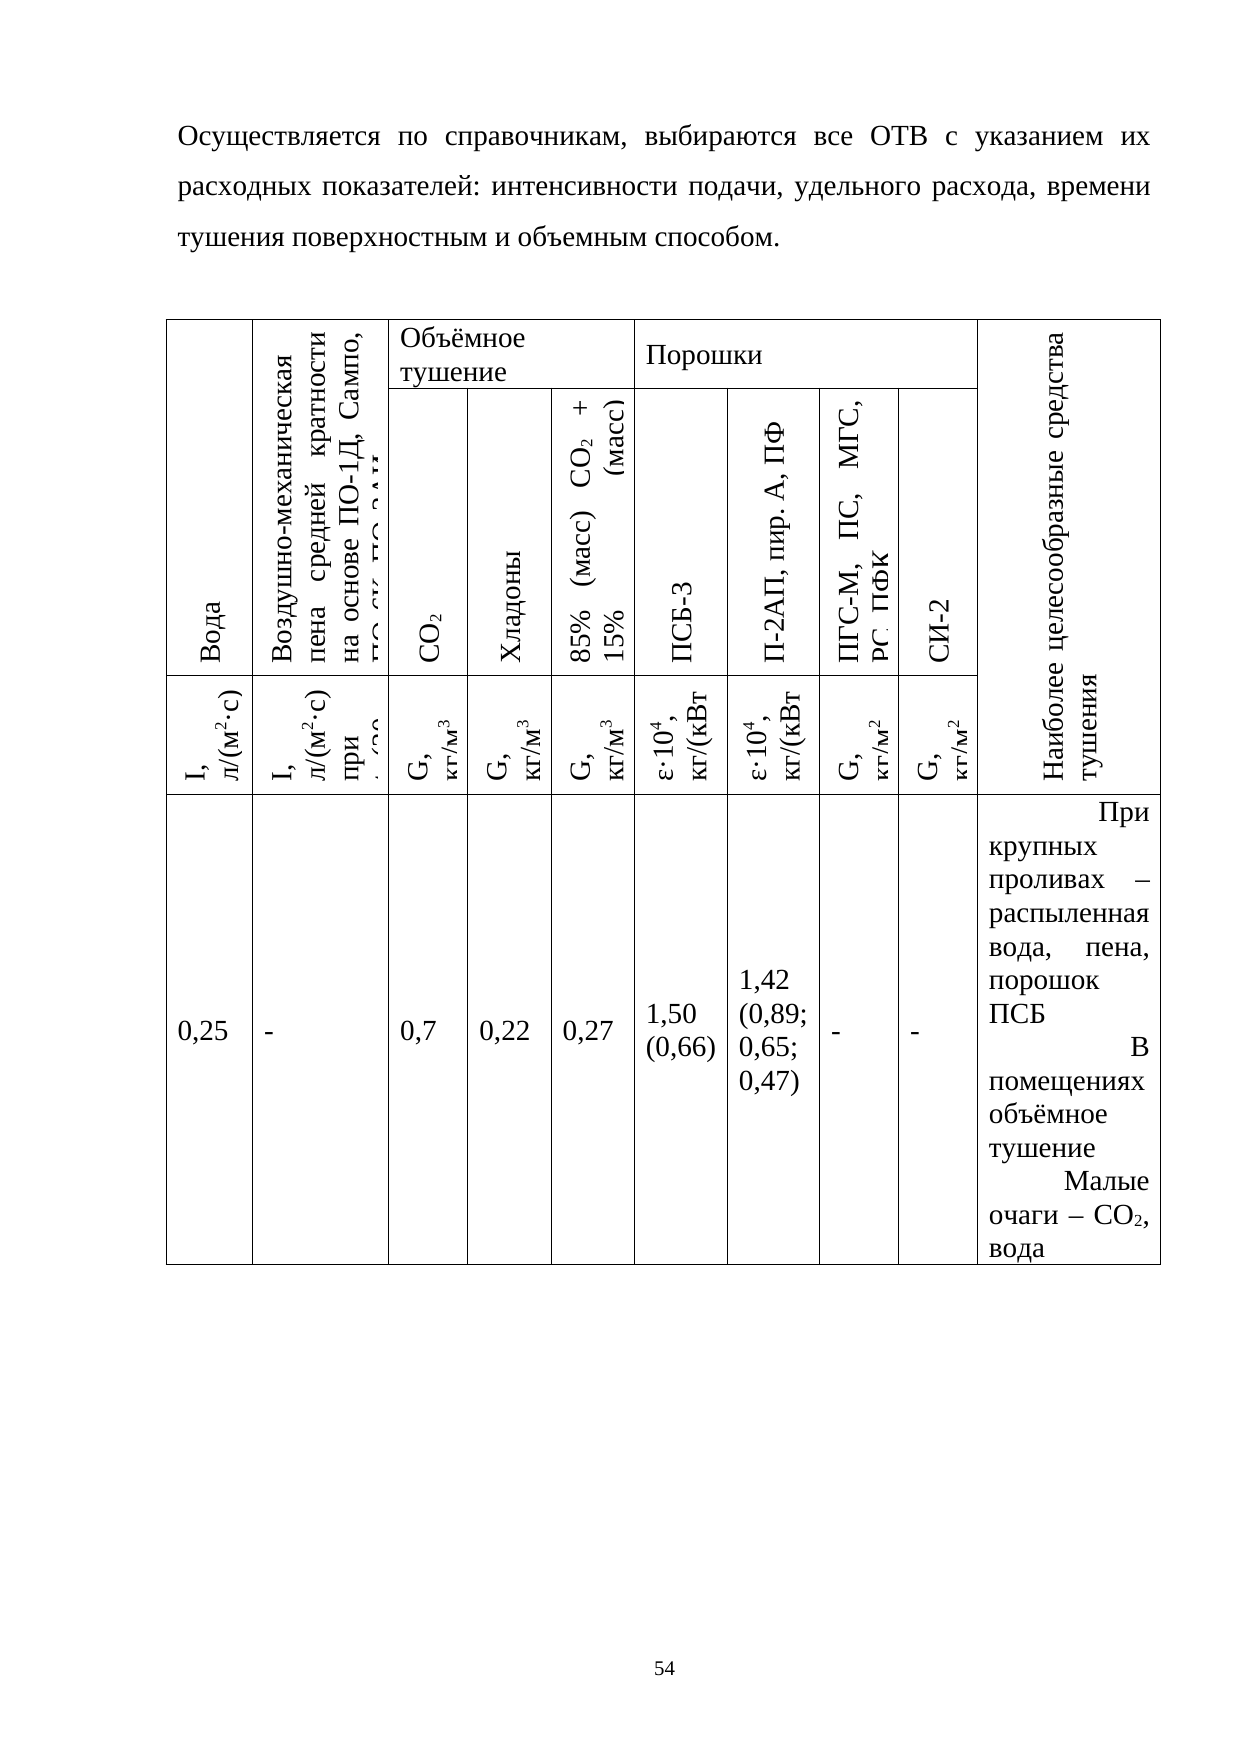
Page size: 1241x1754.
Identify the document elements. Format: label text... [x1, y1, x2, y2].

table_cell G, кг/м3 при t=2 мин [552, 676, 634, 793]
table_header Вода [167, 320, 252, 675]
table_cell 0,7 [389, 795, 467, 1264]
table_cell - [820, 795, 898, 1264]
table_cell 1,42 (0,89; 0,65; 0,47) [728, 795, 819, 1264]
table_cell ПСБ-3 [635, 389, 727, 675]
table_cell G, кг/м3 при t=2 мин [468, 676, 551, 793]
table_cell G, кг/м3 при t=2 мин [389, 676, 467, 793]
table_header Порошки [635, 320, 977, 387]
table_cell G, кг/м2 [820, 676, 898, 793]
table_cell ε·104, кг/(кВт·с) G, кг/м3 [635, 676, 727, 793]
table_cell При крупных проливах – распыленная вода, пена, порошок ПСБ В помещениях объёмное тушение Малые очаги – СО2, вода [978, 795, 1160, 1264]
table_cell G, кг/м2 [899, 676, 977, 793]
table_cell 85% (масс) СО2 + 15% (масс) C2F4Br2(CF2Br) [552, 389, 634, 675]
table_cell СИ-2 [899, 389, 977, 675]
table_cell - [253, 795, 388, 1264]
table_cell П-2АП, пир. А, ПФ [728, 389, 819, 675]
table_header Наиболее целесообразные средства тушения [978, 320, 1160, 793]
table_cell 1,50 (0,66) [635, 795, 727, 1264]
table_cell ε·104, кг/(кВт·с) G, кг/м3 [728, 676, 819, 793]
table_header Объёмное тушение [389, 320, 634, 387]
table_cell СО2 [389, 389, 467, 675]
table_cell I, л/(м2·с) при t=(30-60) мин [167, 676, 252, 793]
text Осуществляется по справочникам, выбираются все ОТВ с указанием их расходных показателей: интенсивности подачи, удельного расхода, времени тушения поверхностным и объемным способом. [177, 118, 1152, 252]
table_cell ПГС-М, ПС, МГС, РС, ПФК [820, 389, 898, 675]
table_cell Хладоны [468, 389, 551, 675]
table_cell 0,25 [167, 795, 252, 1264]
table_cell - [899, 795, 977, 1264]
table_cell 0,27 [552, 795, 634, 1264]
table_cell I, л/(м2·с) при t=(30-60) мин [253, 676, 388, 793]
table_header Воздушно-механическая пена средней кратности на основе ПО-1Д, Сампо, ПО-6К, ПО-3АИ [253, 320, 388, 675]
table_cell 0,22 [468, 795, 551, 1264]
